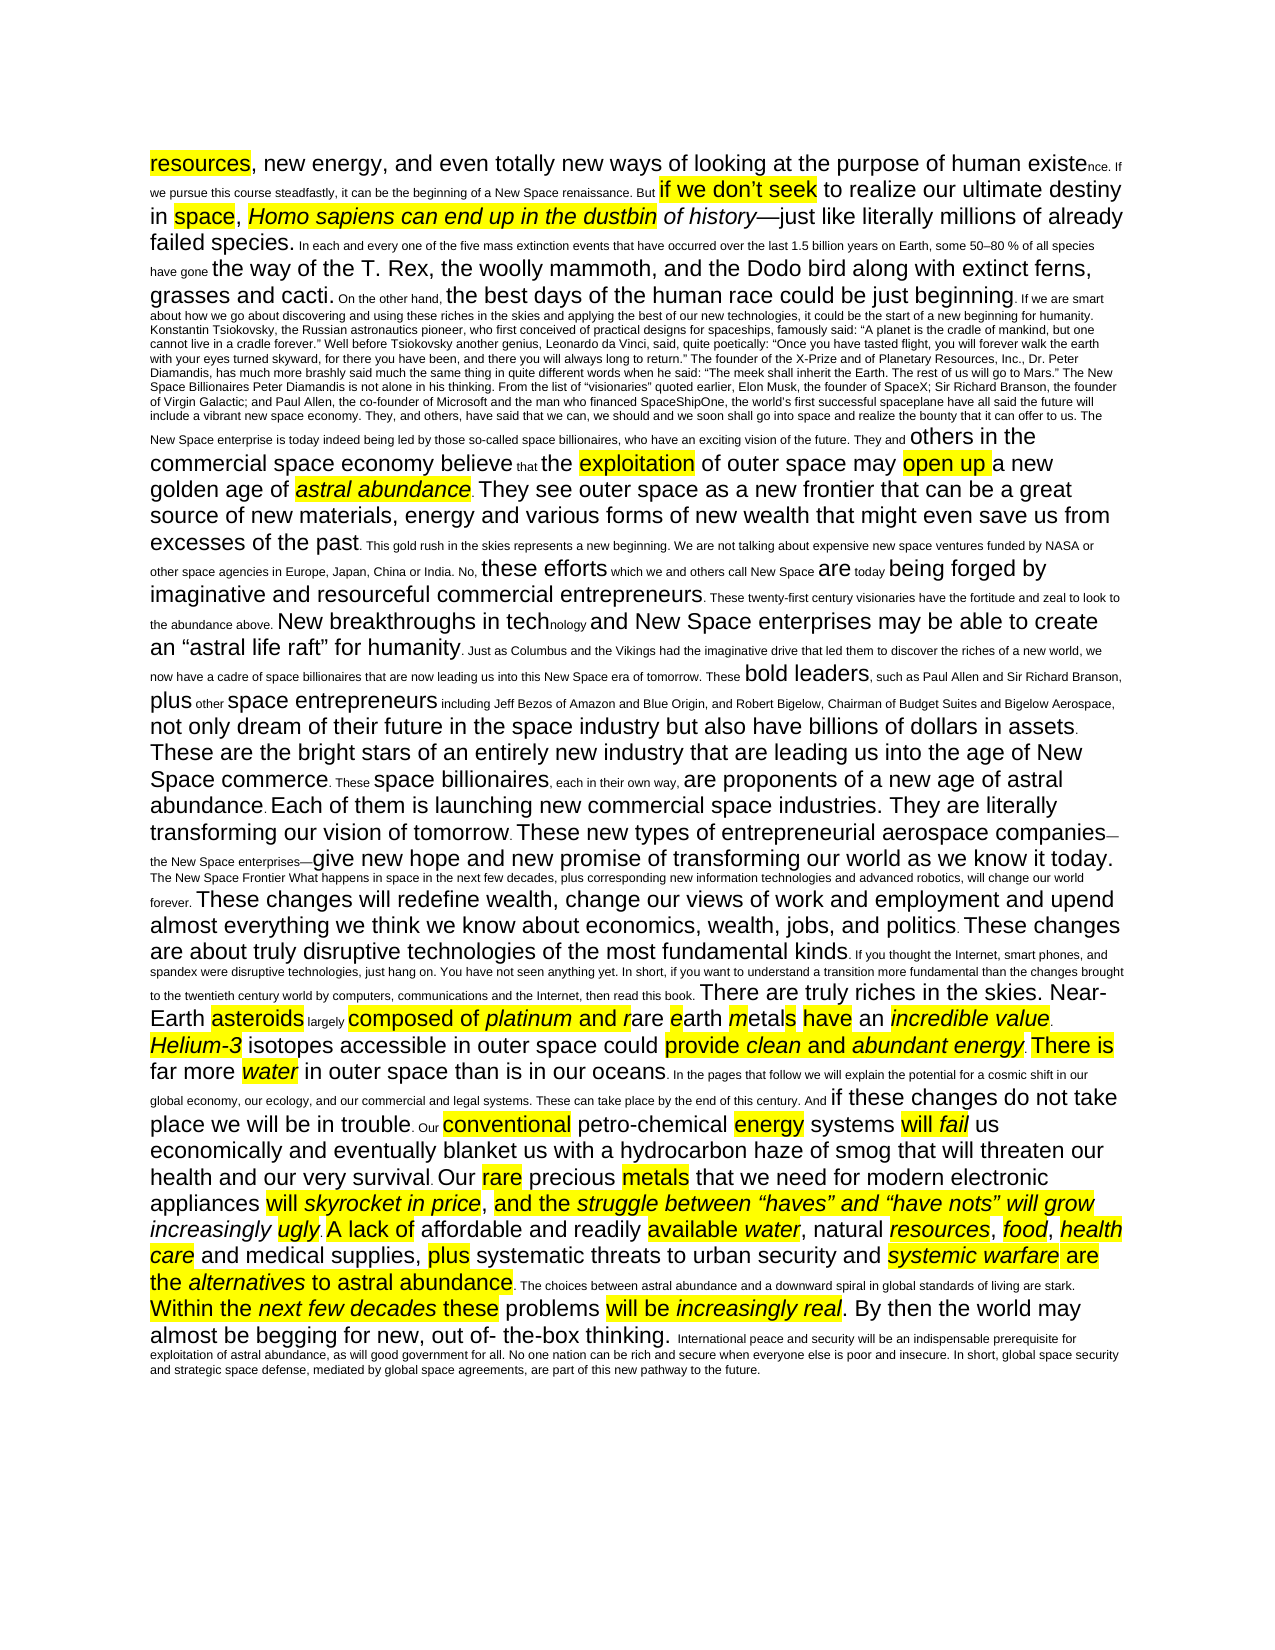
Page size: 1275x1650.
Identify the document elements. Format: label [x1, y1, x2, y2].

text [150, 150, 1125, 1377]
